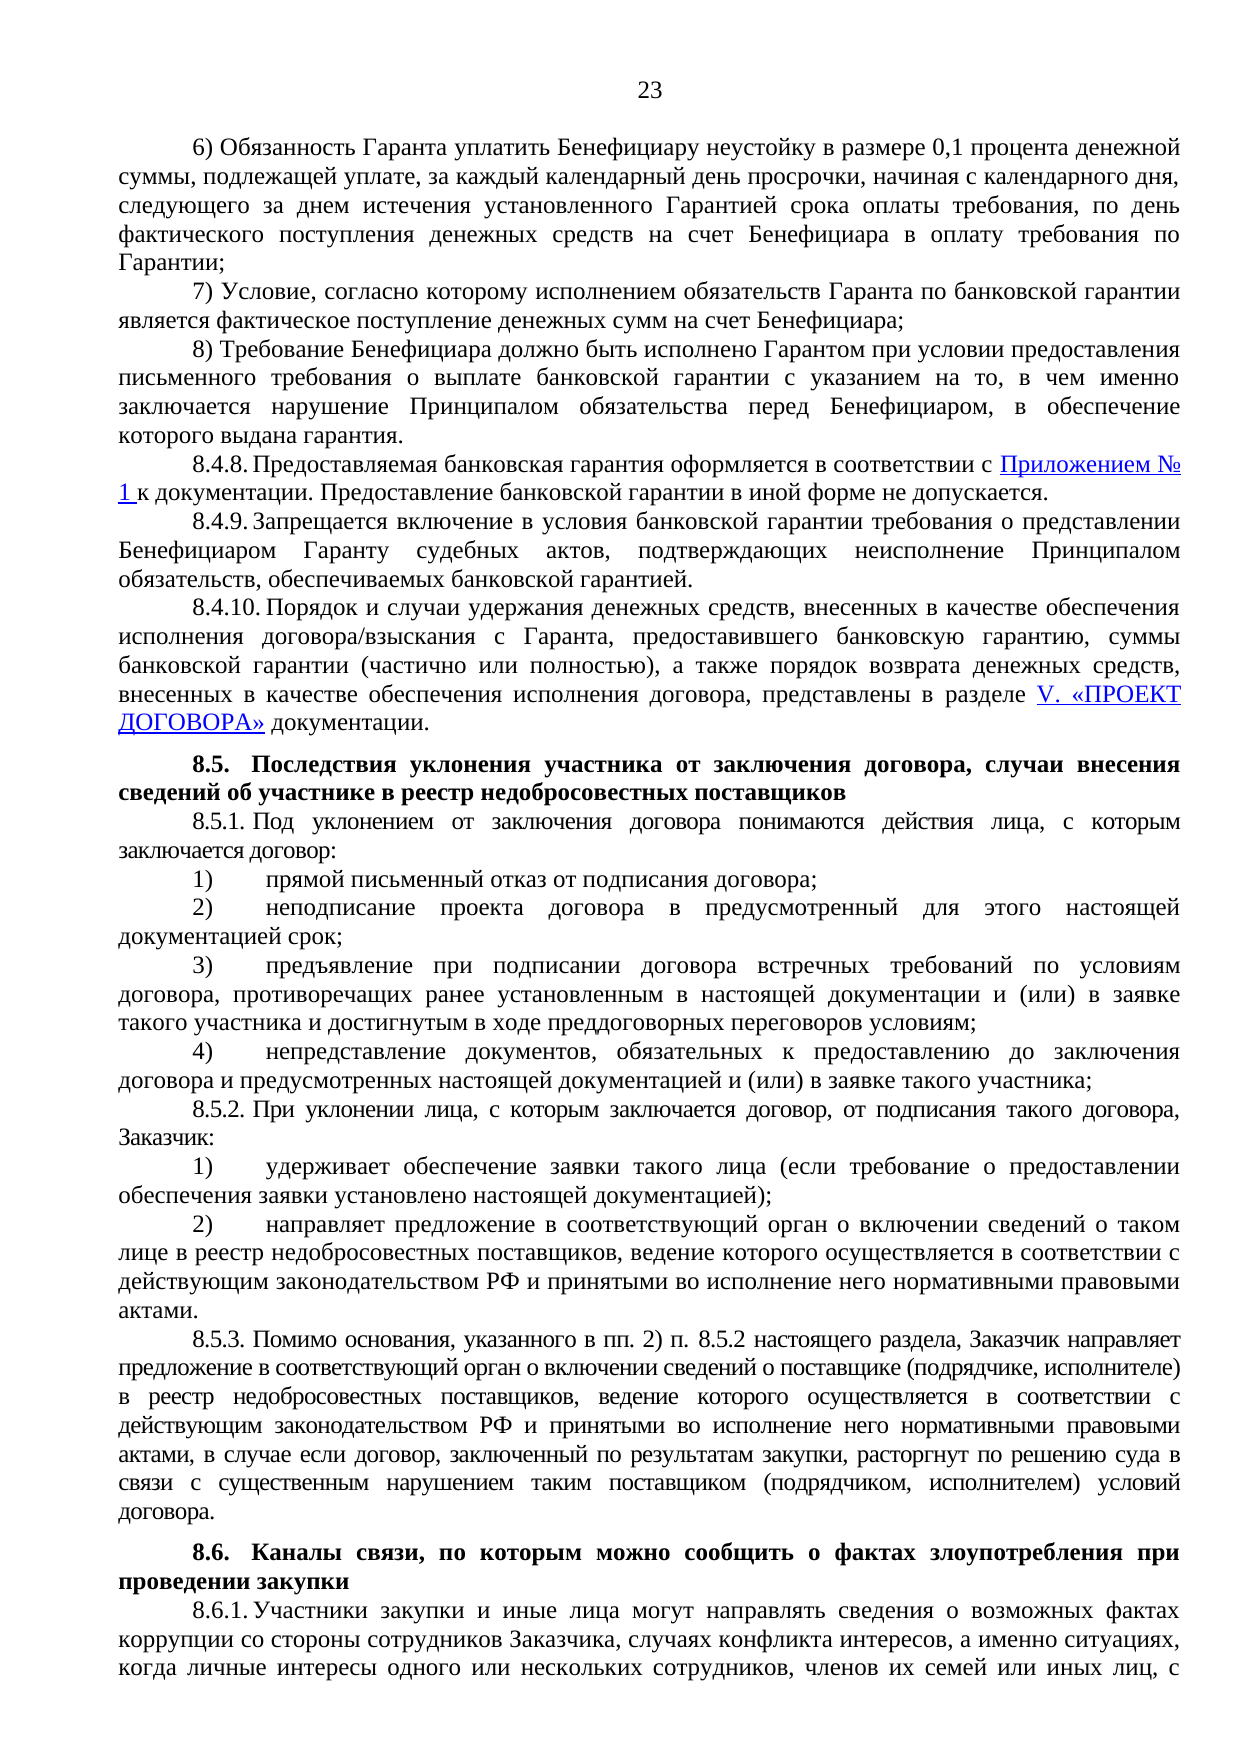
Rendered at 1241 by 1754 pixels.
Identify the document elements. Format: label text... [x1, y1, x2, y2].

text 8) Требование Бенефициара должно быть исполнено Гарантом при условии предоставления письменного требования о выплате банковской гарантии с указанием на то, в чем именно заключается нарушение Принципалом обязательства перед Бенефициаром, в обеспечение которого выдана гарантия. [118, 334, 1181, 449]
text 4) непредставление документов, обязательных к предоставлению до заключения договора и предусмотренных настоящей документацией и (или) в заявке такого участника; [118, 1036, 1181, 1094]
list Запрещается включение в условия банковской гарантии требования о представлении Бенефициаром Гаранту судебных актов, подтверждающих неисполнение Принципалом обязательств, обеспечиваемых банковской гарантией. [118, 506, 1181, 592]
text 6) Обязанность Гаранта уплатить Бенефициару неустойку в размере 0,1 процента денежной суммы, подлежащей уплате, за каждый календарный день просрочки, начиная с календарного дня, следующего за днем истечения установленного Гарантией срока оплаты требования, по день фактического поступления денежных средств на счет Бенефициара в оплату требования по Гарантии; [118, 132, 1181, 276]
list Помимо основания, указанного в пп. 2) п. 8.5.2 настоящего раздела, Заказчик направляет предложение в соответствующий орган о включении сведений о поставщике (подрядчике, исполнителе) в реестр недобросовестных поставщиков, ведение которого осуществляется в соответствии с действующим законодательством РФ и принятыми во исполнение него нормативными правовыми актами, в случае если договор, заключенный по результатам закупки, расторгнут по решению суда в связи с существенным нарушением таким поставщиком (подрядчиком, исполнителем) условий договора. [118, 1324, 1181, 1525]
list Предоставляемая банковская гарантия оформляется в соответствии с Приложением № 1 к документации. Предоставление банковской гарантии в иной форме не допускается. [118, 449, 1181, 506]
list Каналы связи, по которым можно сообщить о фактах злоупотребления при проведении закупки [118, 1537, 1181, 1595]
text 1) удерживает обеспечение заявки такого лица (если требование о предоставлении обеспечения заявки установлено настоящей документацией); [118, 1151, 1181, 1209]
text 1) прямой письменный отказ от подписания договора; [118, 864, 1181, 892]
text 2) направляет предложение в соответствующий орган о включении сведений о таком лице в реестр недобросовестных поставщиков, ведение которого осуществляется в соответствии с действующим законодательством РФ и принятыми во исполнение него нормативными правовыми актами. [118, 1209, 1181, 1324]
list Порядок и случаи удержания денежных средств, внесенных в качестве обеспечения исполнения договора/взыскания с Гаранта, предоставившего банковскую гарантию, суммы банковской гарантии (частично или полностью), а также порядок возврата денежных средств, внесенных в качестве обеспечения исполнения договора, представлены в разделе V. «ПРОЕКТ ДОГОВОРА» документации. [118, 592, 1181, 736]
list Под уклонением от заключения договора понимаются действия лица, с которым заключается договор: [118, 806, 1181, 864]
text 2) неподписание проекта договора в предусмотренный для этого настоящей документацией срок; [118, 892, 1181, 950]
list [118, 1595, 1181, 1681]
list Последствия уклонения участника от заключения договора, случаи внесения сведений об участнике в реестр недобросовестных поставщиков [118, 749, 1181, 806]
text 3) предъявление при подписании договора встречных требований по условиям договора, противоречащих ранее установленным в настоящей документации и (или) в заявке такого участника и достигнутым в ходе преддоговорных переговоров условиям; [118, 950, 1181, 1036]
list При уклонении лица, с которым заключается договор, от подписания такого договора, Заказчик: [118, 1094, 1181, 1151]
text 7) Условие, согласно которому исполнением обязательств Гаранта по банковской гарантии является фактическое поступление денежных сумм на счет Бенефициара; [118, 276, 1181, 334]
